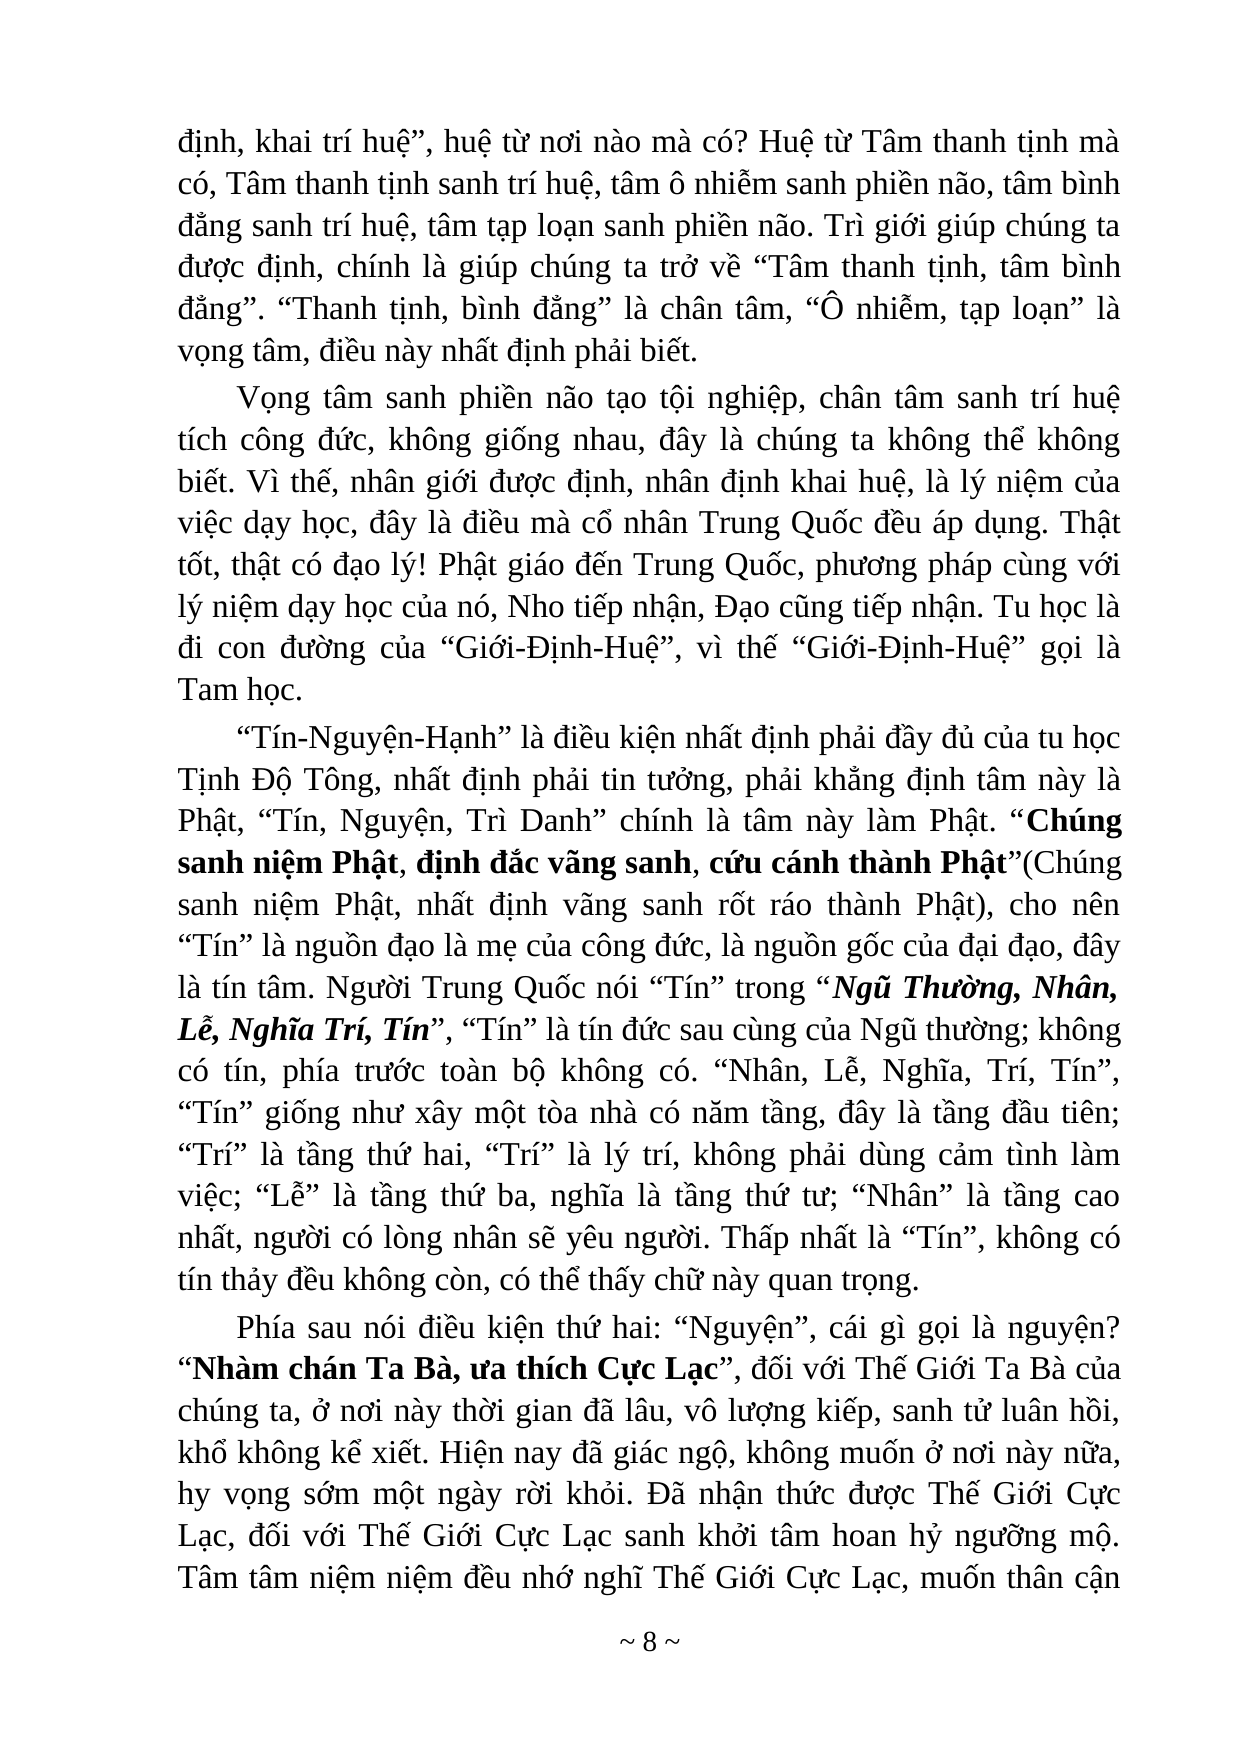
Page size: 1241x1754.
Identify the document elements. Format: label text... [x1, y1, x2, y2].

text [177, 1303, 1122, 1595]
text “Tín-Nguyện-Hạnh” là điều kiện nhất định phải đầy đủ của tu học Tịnh Độ Tông, nhất định phải tin tưởng, phải khẳng định tâm này là Phật, “Tín, Nguyện, Trì Danh” chính là tâm này làm Phật. “Chúng sanh niệm Phật, định đắc vãng sanh, cứu cánh thành Phật”(Chúng sanh niệm Phật, nhất định vãng sanh rốt ráo thành Phật), cho nên “Tín” là nguồn đạo là mẹ của công đức, là nguồn gốc của đại đạo, đây là tín tâm. Người Trung Quốc nói “Tín” trong “Ngũ Thường, Nhân, Lễ, Nghĩa Trí, Tín”, “Tín” là tín đức sau cùng của Ngũ thường; không có tín, phía trước toàn bộ không có. “Nhân, Lễ, Nghĩa, Trí, Tín”, “Tín” giống như xây một tòa nhà có năm tầng, đây là tầng đầu tiên; “Trí” là tầng thứ hai, “Trí” là lý trí, không phải dùng cảm tình làm việc; “Lễ” là tầng thứ ba, nghĩa là tầng thứ tư; “Nhân” là tầng cao nhất, người có lòng nhân sẽ yêu người. Thấp nhất là “Tín”, không có tín thảy đều không còn, có thể thấy chữ này quan trọng. [177, 714, 1122, 1297]
text Vọng tâm sanh phiền não tạo tội nghiệp, chân tâm sanh trí huệ tích công đức, không giống nhau, đây là chúng ta không thể không biết. Vì thế, nhân giới được định, nhân định khai huệ, là lý niệm của việc dạy học, đây là điều mà cổ nhân Trung Quốc đều áp dụng. Thật tốt, thật có đạo lý! Phật giáo đến Trung Quốc, phương pháp cùng với lý niệm dạy học của nó, Nho tiếp nhận, Đạo cũng tiếp nhận. Tu học là đi con đường của “Giới-Định-Huệ”, vì thế “Giới-Định-Huệ” gọi là Tam học. [177, 374, 1122, 708]
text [177, 118, 1122, 368]
